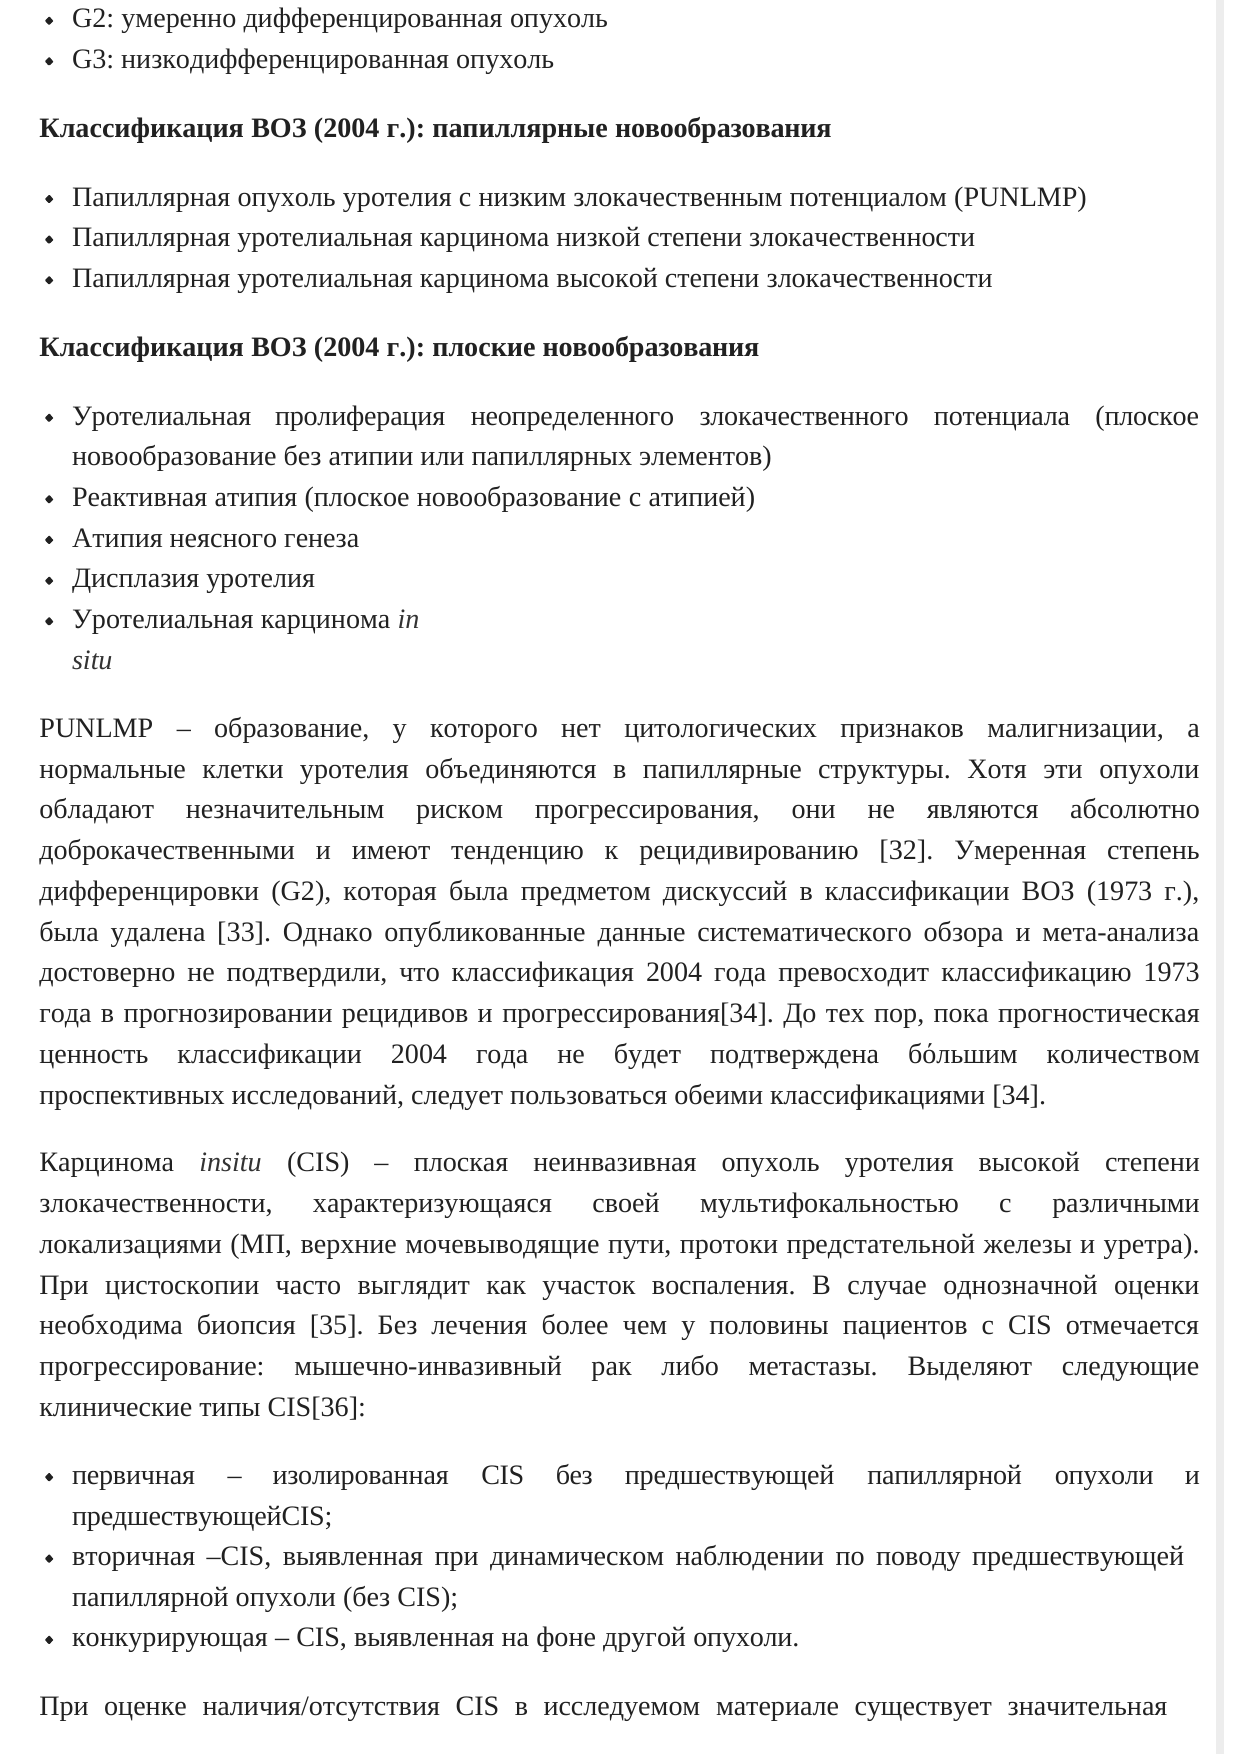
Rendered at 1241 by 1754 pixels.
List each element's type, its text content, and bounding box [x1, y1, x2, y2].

text G2: умеренно дифференцированная опухоль G3: низкодифференцированная опухоль [72, 1, 613, 74]
text конкурирующая – CIS, выявленная на фоне другой опухоли. [72, 1621, 1213, 1653]
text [39, 1689, 1213, 1722]
text Дисплазия уротелия Уротелиальная карцинома in situ [72, 561, 464, 675]
text PUNLMP – образование, у которого нет цитологических признаков малигнизации, а нормальные клетки уротелия объединяются в папиллярные структуры. Хотя эти опухоли обладают незначительным риском прогрессирования, они не являются абсолютно доброкачественными и имеют тенденцию к рецидивированию [32]. Умеренная степень дифференцировки (G2), которая была предметом дискуссий в классификации ВОЗ (1973 г.), была удалена [33]. Однако опубликованные данные систематического обзора и мета-анализа достоверно не подтвердили, что классификация 2004 года превосходит классификацию 1973 года в прогнозировании рецидивов и прогрессирования[34]. До тех пор, пока прогностическая ценность классификации 2004 года не будет подтверждена бόльшим количеством проспективных исследований, следует пользоваться обеими классификациями [34]. [39, 711, 1201, 1110]
subtitle Классификация ВОЗ (2004 г.): плоские новообразования [39, 330, 1213, 362]
subtitle Классификация ВОЗ (2004 г.): папиллярные новообразования [39, 111, 1213, 143]
text Карцинома insitu (CIS) – плоская неинвазивная опухоль уротелия высокой степени злокачественности, характеризующаяся своей мультифокальностью с различными локализациями (МП, верхние мочевыводящие пути, протоки предстательной железы и уретра). При цистоскопии часто выглядит как участок воспаления. В случае однозначной оценки необходима биопсия [35]. Без лечения более чем у половины пациентов с CIS отмечается прогрессирование: мышечно-инвазивный рак либо метастазы. Выделяют следующие клинические типы CIS[36]: [39, 1146, 1201, 1422]
text первичная – изолированная CIS без предшествующей папиллярной опухоли и предшествующейCIS; [72, 1458, 1201, 1531]
text Папиллярная опухоль уротелия с низким злокачественным потенциалом (PUNLMP) Папиллярная уротелиальная карцинома низкой степени злокачественности Папиллярная уротелиальная карцинома высокой степени злокачественности [72, 180, 1114, 293]
text Уротелиальная пролиферация неопределенного злокачественного потенциала (плоское новообразование без атипии или папиллярных элементов) [72, 398, 1201, 472]
text Реактивная атипия (плоское новообразование с атипией) Атипия неясного генеза [72, 480, 834, 553]
text вторичная –CIS, выявленная при динамическом наблюдении по поводу предшествующей папиллярной опухоли (без CIS); [72, 1539, 1213, 1612]
